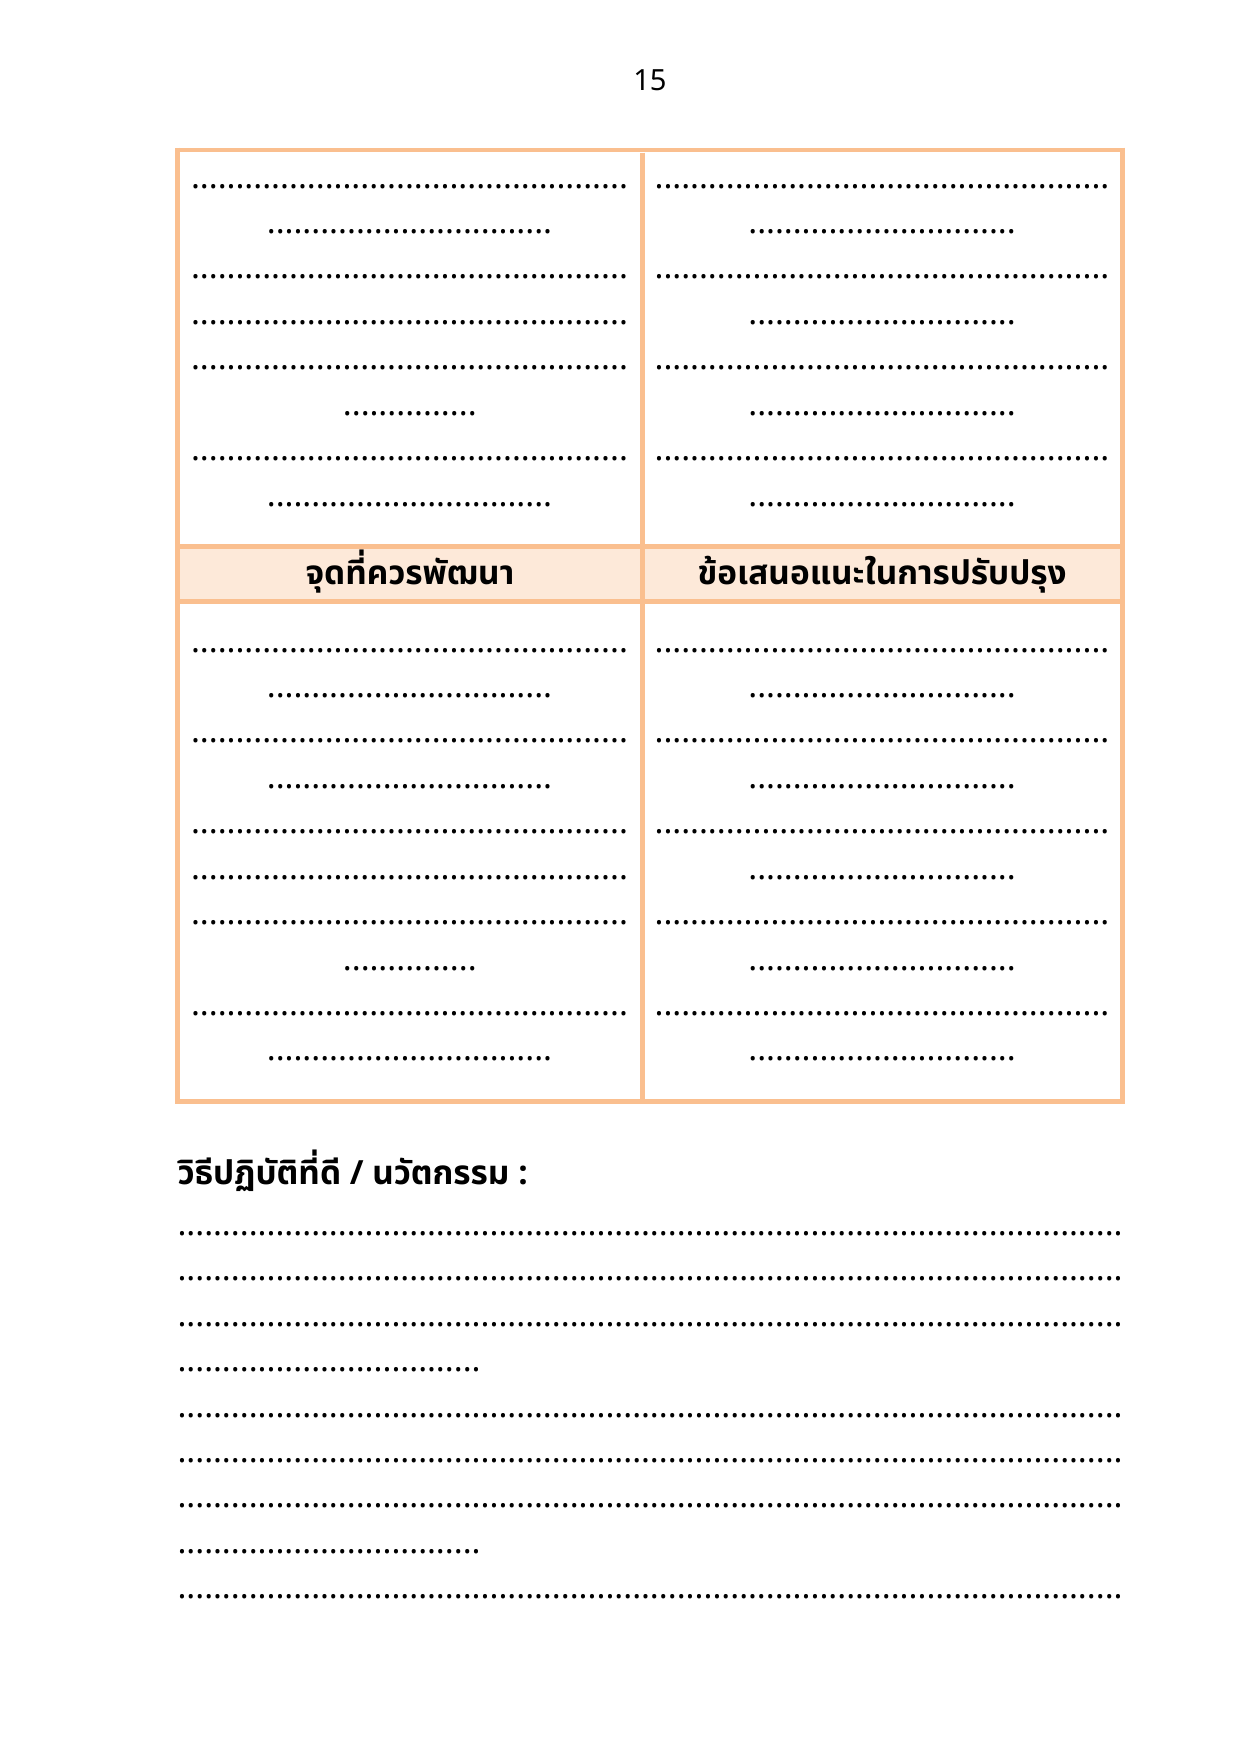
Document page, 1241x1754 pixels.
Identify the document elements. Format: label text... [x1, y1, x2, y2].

text วิธีปฏิบัติที่ดี / นวัตกรรม : [177, 1149, 1122, 1200]
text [177, 1563, 1129, 1608]
table_cell ข้อเสนอแนะในการปรับปรุง [645, 549, 1120, 599]
table_cell จุดที่ควรพัฒนา [180, 549, 640, 599]
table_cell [645, 152, 1120, 544]
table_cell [180, 152, 642, 544]
